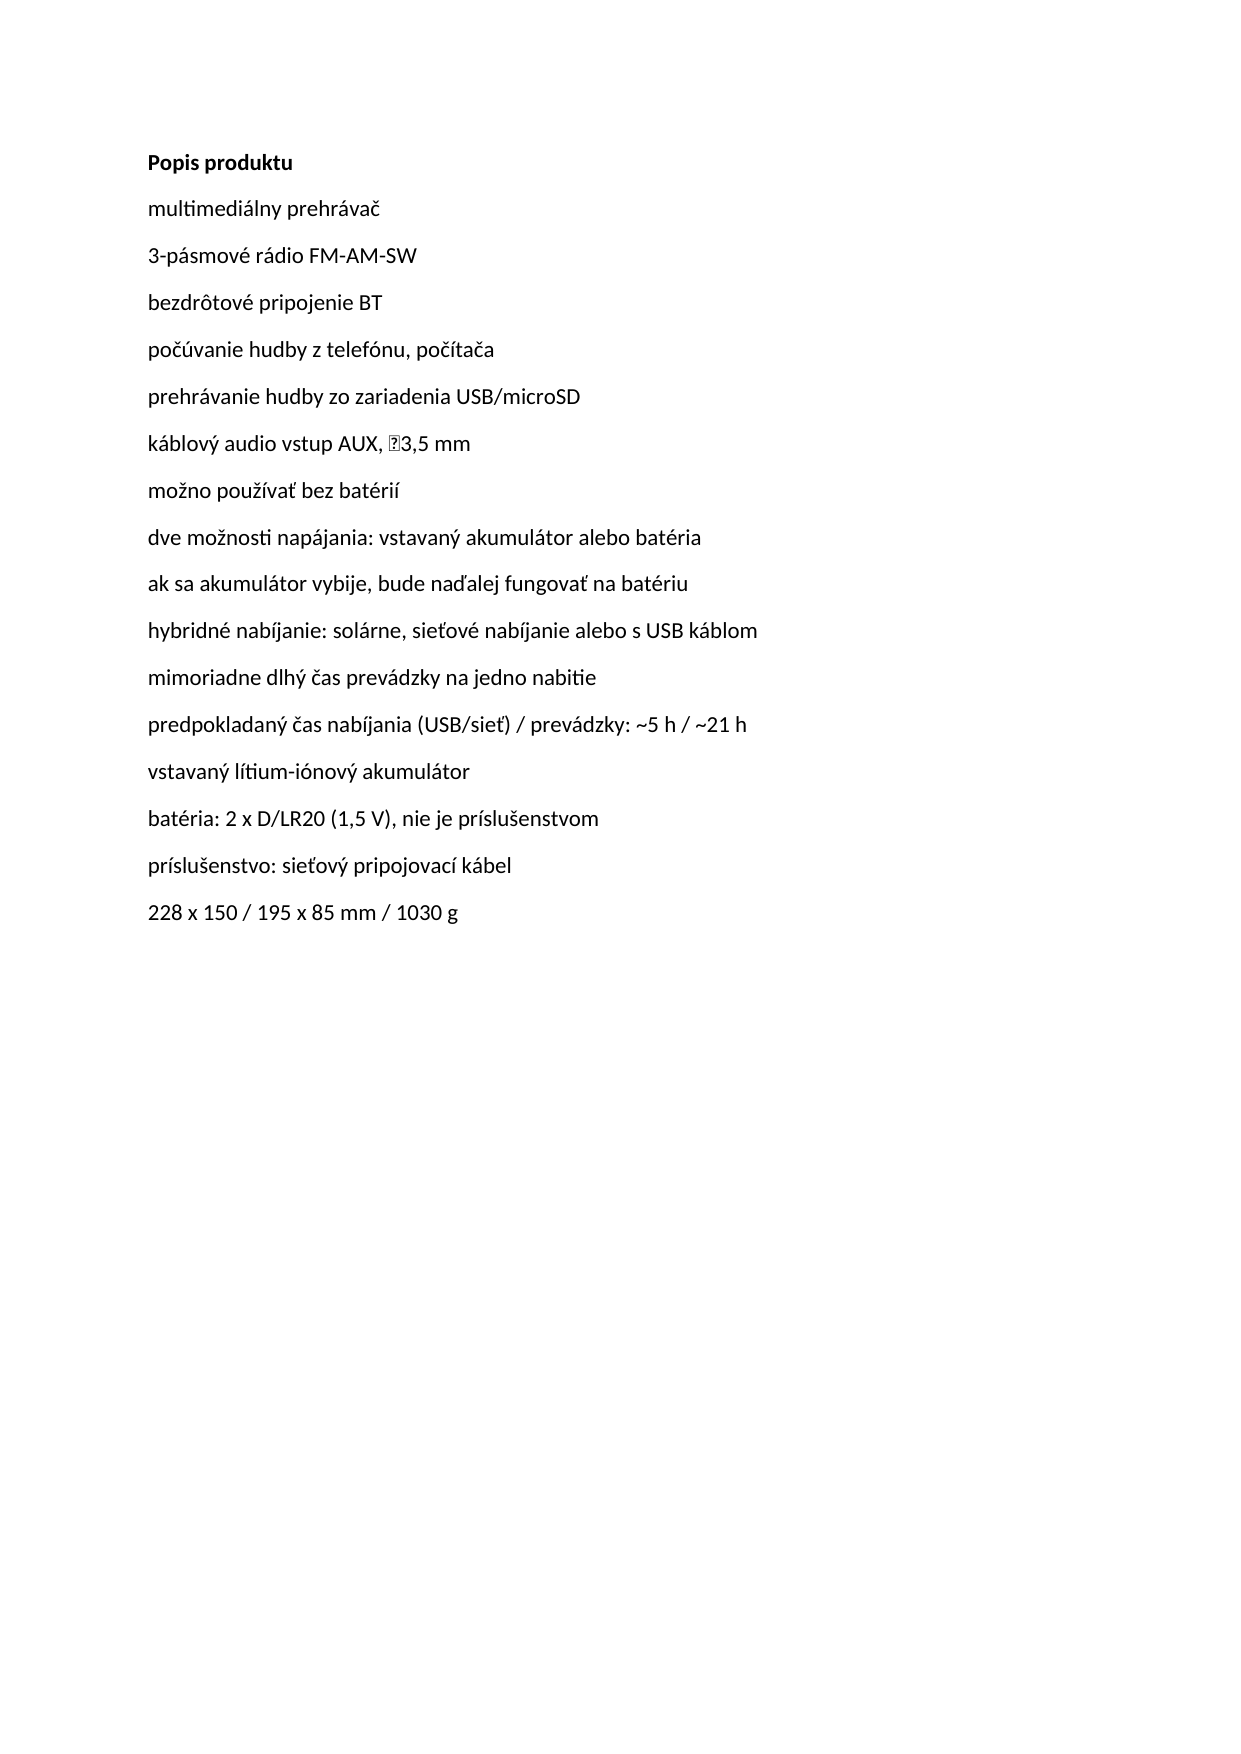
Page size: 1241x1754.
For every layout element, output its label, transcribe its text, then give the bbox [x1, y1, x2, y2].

text dve možnosti napájania: vstavaný akumulátor alebo batéria [148, 523, 1093, 551]
text príslušenstvo: sieťový pripojovací kábel [148, 851, 1093, 879]
text možno používať bez batérií [148, 476, 1093, 504]
text predpokladaný čas nabíjania (USB/sieť) / prevádzky: ~5 h / ~21 h [148, 710, 1093, 738]
text hybridné nabíjanie: solárne, sieťové nabíjanie alebo s USB káblom [148, 616, 1093, 644]
text prehrávanie hudby zo zariadenia USB/microSD [148, 382, 1093, 410]
text káblový audio vstup AUX, 3,5 mm [148, 429, 1093, 457]
text batéria: 2 x D/LR20 (1,5 V), nie je príslušenstvom [148, 804, 1093, 832]
text Popis produktu [148, 148, 1093, 176]
text vstavaný lítium-iónový akumulátor [148, 757, 1093, 785]
text ak sa akumulátor vybije, bude naďalej fungovať na batériu [148, 569, 1093, 597]
text bezdrôtové pripojenie BT [148, 288, 1093, 316]
text multimediálny prehrávač [148, 194, 1093, 222]
text počúvanie hudby z telefónu, počítača [148, 335, 1093, 363]
text 228 x 150 / 195 x 85 mm / 1030 g [148, 898, 1093, 926]
text 3-pásmové rádio FM-AM-SW [148, 241, 1093, 269]
text mimoriadne dlhý čas prevádzky na jedno nabitie [148, 663, 1093, 691]
